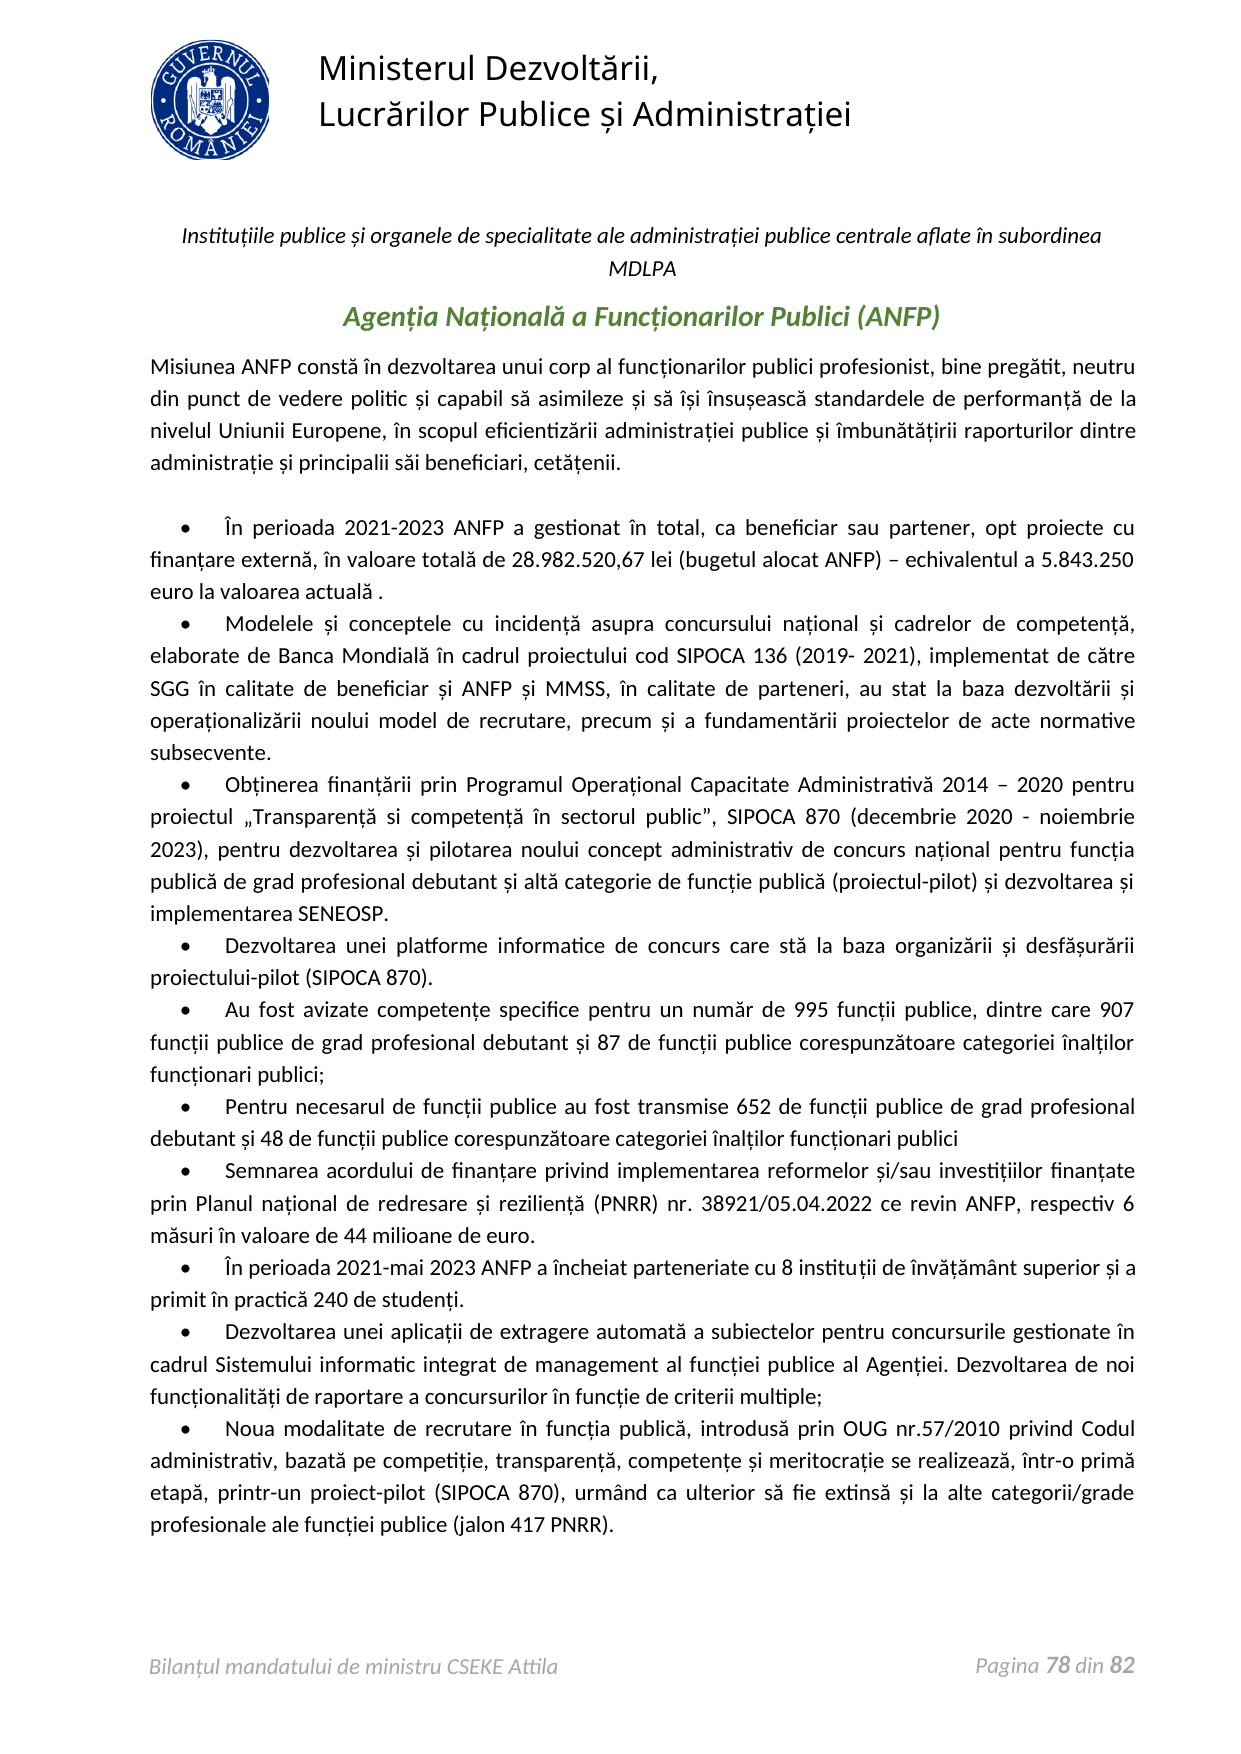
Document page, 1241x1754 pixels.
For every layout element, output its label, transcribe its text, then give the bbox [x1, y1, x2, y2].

text • Semnarea acordului de finanțare privind implementarea reformelor și/sau investițiilor finanțate prin Planul național de redresare și reziliență (PNRR) nr. 38921/05.04.2022 ce revin ANFP, respectiv 6 măsuri în valoare de 44 milioane de euro. [150, 1157, 1137, 1249]
text Misiunea ANFP constă în dezvoltarea unui corp al funcţionarilor publici profesionist, bine pregătit, neutru din punct de vedere politic şi capabil să asimileze şi să îşi însuşească standardele de performanţă de la nivelul Uniunii Europene, în scopul eficientizării administraţiei publice şi îmbunătăţirii raporturilor dintre administraţie şi principalii săi beneficiari, cetăţenii. [150, 352, 1137, 476]
picture [150, 39, 269, 159]
text • În perioada 2021-2023 ANFP a gestionat în total, ca beneficiar sau partener, opt proiecte cu finanțare externă, în valoare totală de 28.982.520,67 lei (bugetul alocat ANFP) – echivalentul a 5.843.250 euro la valoarea actuală . [150, 513, 1137, 605]
text • În perioada 2021-mai 2023 ANFP a încheiat parteneriate cu 8 instituţii de învăţământ superior și a primit în practică 240 de studenți. [150, 1253, 1137, 1313]
text • Pentru necesarul de funcții publice au fost transmise 652 de funcții publice de grad profesional debutant și 48 de funcții publice corespunzătoare categoriei înalților funcționari publici [150, 1092, 1137, 1152]
text • Modelele și conceptele cu incidență asupra concursului național și cadrelor de competență, elaborate de Banca Mondială în cadrul proiectului cod SIPOCA 136 (2019- 2021), implementat de către SGG în calitate de beneficiar și ANFP și MMSS, în calitate de parteneri, au stat la baza dezvoltării și operaționalizării noului model de recrutare, precum și a fundamentării proiectelor de acte normative subsecvente. [150, 609, 1137, 766]
text • Noua modalitate de recrutare în funcția publică, introdusă prin OUG nr.57/2010 privind Codul administrativ, bazată pe competiție, transparență, competențe și meritocrație se realizează, într-o primă etapă, printr-un proiect-pilot (SIPOCA 870), urmând ca ulterior să fie extinsă și la alte categorii/grade profesionale ale funcției publice (jalon 417 PNRR). [150, 1414, 1137, 1539]
text Instituțiile publice și organele de specialitate ale administrației publice centrale aflate în subordinea MDLPA [150, 222, 1137, 282]
text • Obținerea finanțării prin Programul Operațional Capacitate Administrativă 2014 – 2020 pentru proiectul „Transparență si competență în sectorul public”, SIPOCA 870 (decembrie 2020 - noiembrie 2023), pentru dezvoltarea și pilotarea noului concept administrativ de concurs național pentru funcția publică de grad profesional debutant și altă categorie de funcție publică (proiectul-pilot) și dezvoltarea și implementarea SENEOSP. [150, 770, 1137, 927]
text • Dezvoltarea unei platforme informatice de concurs care stă la baza organizării și desfășurării proiectului-pilot (SIPOCA 870). [150, 931, 1137, 991]
text Agenția Națională a Funcționarilor Publici (ANFP) [150, 298, 1137, 334]
text • Dezvoltarea unei aplicații de extragere automată a subiectelor pentru concursurile gestionate în cadrul Sistemului informatic integrat de management al funcției publice al Agenției. Dezvoltarea de noi funcționalități de raportare a concursurilor în funcție de criterii multiple; [150, 1317, 1137, 1410]
text • Au fost avizate competențe specifice pentru un număr de 995 funcții publice, dintre care 907 funcții publice de grad profesional debutant și 87 de funcții publice corespunzătoare categoriei înalților funcționari publici; [150, 996, 1137, 1088]
